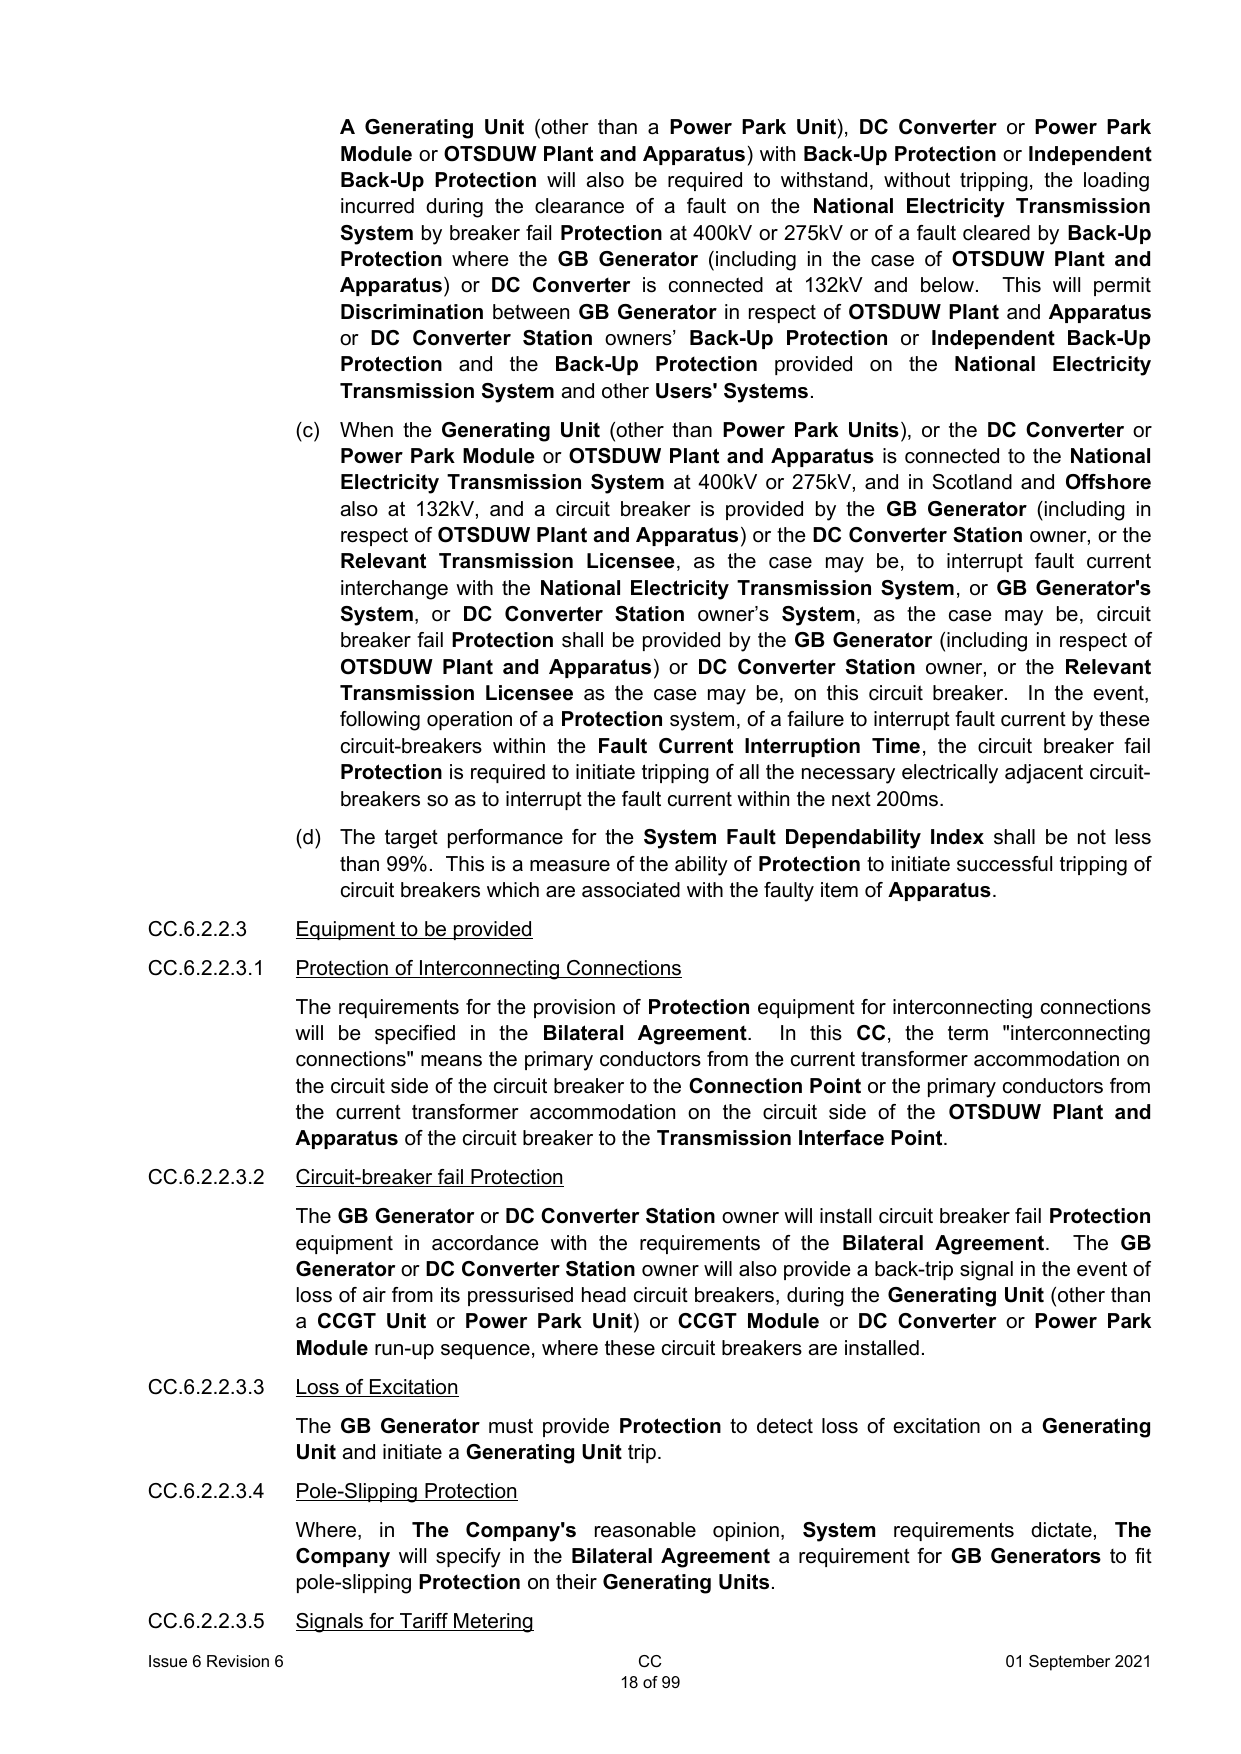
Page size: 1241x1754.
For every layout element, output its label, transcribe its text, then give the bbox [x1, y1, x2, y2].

text (c) When the Generating Unit (other than Power Park Units), or the DC Converter or Power Park Module or OTSDUW Plant and Apparatus is connected to the National Electricity Transmission System at 400kV or 275kV, and in Scotland and Offshore also at 132kV, and a circuit breaker is provided by the GB Generator (including in respect of OTSDUW Plant and Apparatus) or the DC Converter Station owner, or the Relevant Transmission Licensee, as the case may be, to interrupt fault current interchange with the National Electricity Transmission System, or GB Generator's System, or DC Converter Station owner’s System, as the case may be, circuit breaker fail Protection shall be provided by the GB Generator (including in respect of OTSDUW Plant and Apparatus) or DC Converter Station owner, or the Relevant Transmission Licensee as the case may be, on this circuit breaker. In the event, following operation of a Protection system, of a failure to interrupt fault current by these circuit-breakers within the Fault Current Interruption Time, the circuit breaker fail Protection is required to initiate tripping of all the necessary electrically adjacent circuit-breakers so as to interrupt the fault current within the next 200ms. [295, 417, 1152, 810]
text CC.6.2.2.3.4 Pole-Slipping Protection [148, 1479, 1152, 1503]
text CC.6.2.2.3.1 Protection of Interconnecting Connections [148, 956, 1152, 979]
text The GB Generator or DC Converter Station owner will install circuit breaker fail Protection equipment in accordance with the requirements of the Bilateral Agreement. The GB Generator or DC Converter Station owner will also provide a back-trip signal in the event of loss of air from its pressurised head circuit breakers, during the Generating Unit (other than a CCGT Unit or Power Park Unit) or CCGT Module or DC Converter or Power Park Module run-up sequence, where these circuit breakers are installed. [148, 1204, 1152, 1360]
text Where, in The Company's reasonable opinion, System requirements dictate, The Company will specify in the Bilateral Agreement a requirement for GB Generators to fit pole-slipping Protection on their Generating Units. [148, 1517, 1152, 1594]
text CC.6.2.2.3.2 Circuit-breaker fail Protection [148, 1165, 1152, 1189]
text (d) The target performance for the System Fault Dependability Index shall be not less than 99%. This is a measure of the ability of Protection to initiate successful tripping of circuit breakers which are associated with the faulty item of Apparatus. [295, 825, 1152, 902]
text The requirements for the provision of Protection equipment for interconnecting connections will be specified in the Bilateral Agreement. In this CC, the term "interconnecting connections" means the primary conductors from the current transformer accommodation on the circuit side of the circuit breaker to the Connection Point or the primary conductors from the current transformer accommodation on the circuit side of the OTSDUW Plant and Apparatus of the circuit breaker to the Transmission Interface Point. [148, 994, 1152, 1150]
text CC.6.2.2.3.3 Loss of Excitation [148, 1374, 1152, 1398]
text CC.6.2.2.3 Equipment to be provided [148, 917, 1152, 941]
text A Generating Unit (other than a Power Park Unit), DC Converter or Power Park Module or OTSDUW Plant and Apparatus) with Back-Up Protection or Independent Back-Up Protection will also be required to withstand, without tripping, the loading incurred during the clearance of a fault on the National Electricity Transmission System by breaker fail Protection at 400kV or 275kV or of a fault cleared by Back-Up Protection where the GB Generator (including in the case of OTSDUW Plant and Apparatus) or DC Converter is connected at 132kV and below. This will permit Discrimination between GB Generator in respect of OTSDUW Plant and Apparatus or DC Converter Station owners’ Back-Up Protection or Independent Back-Up Protection and the Back-Up Protection provided on the National Electricity Transmission System and other Users' Systems. [295, 115, 1152, 402]
text CC.6.2.2.3.5 Signals for Tariff Metering [148, 1609, 1152, 1633]
text The GB Generator must provide Protection to detect loss of excitation on a Generating Unit and initiate a Generating Unit trip. [148, 1413, 1152, 1464]
